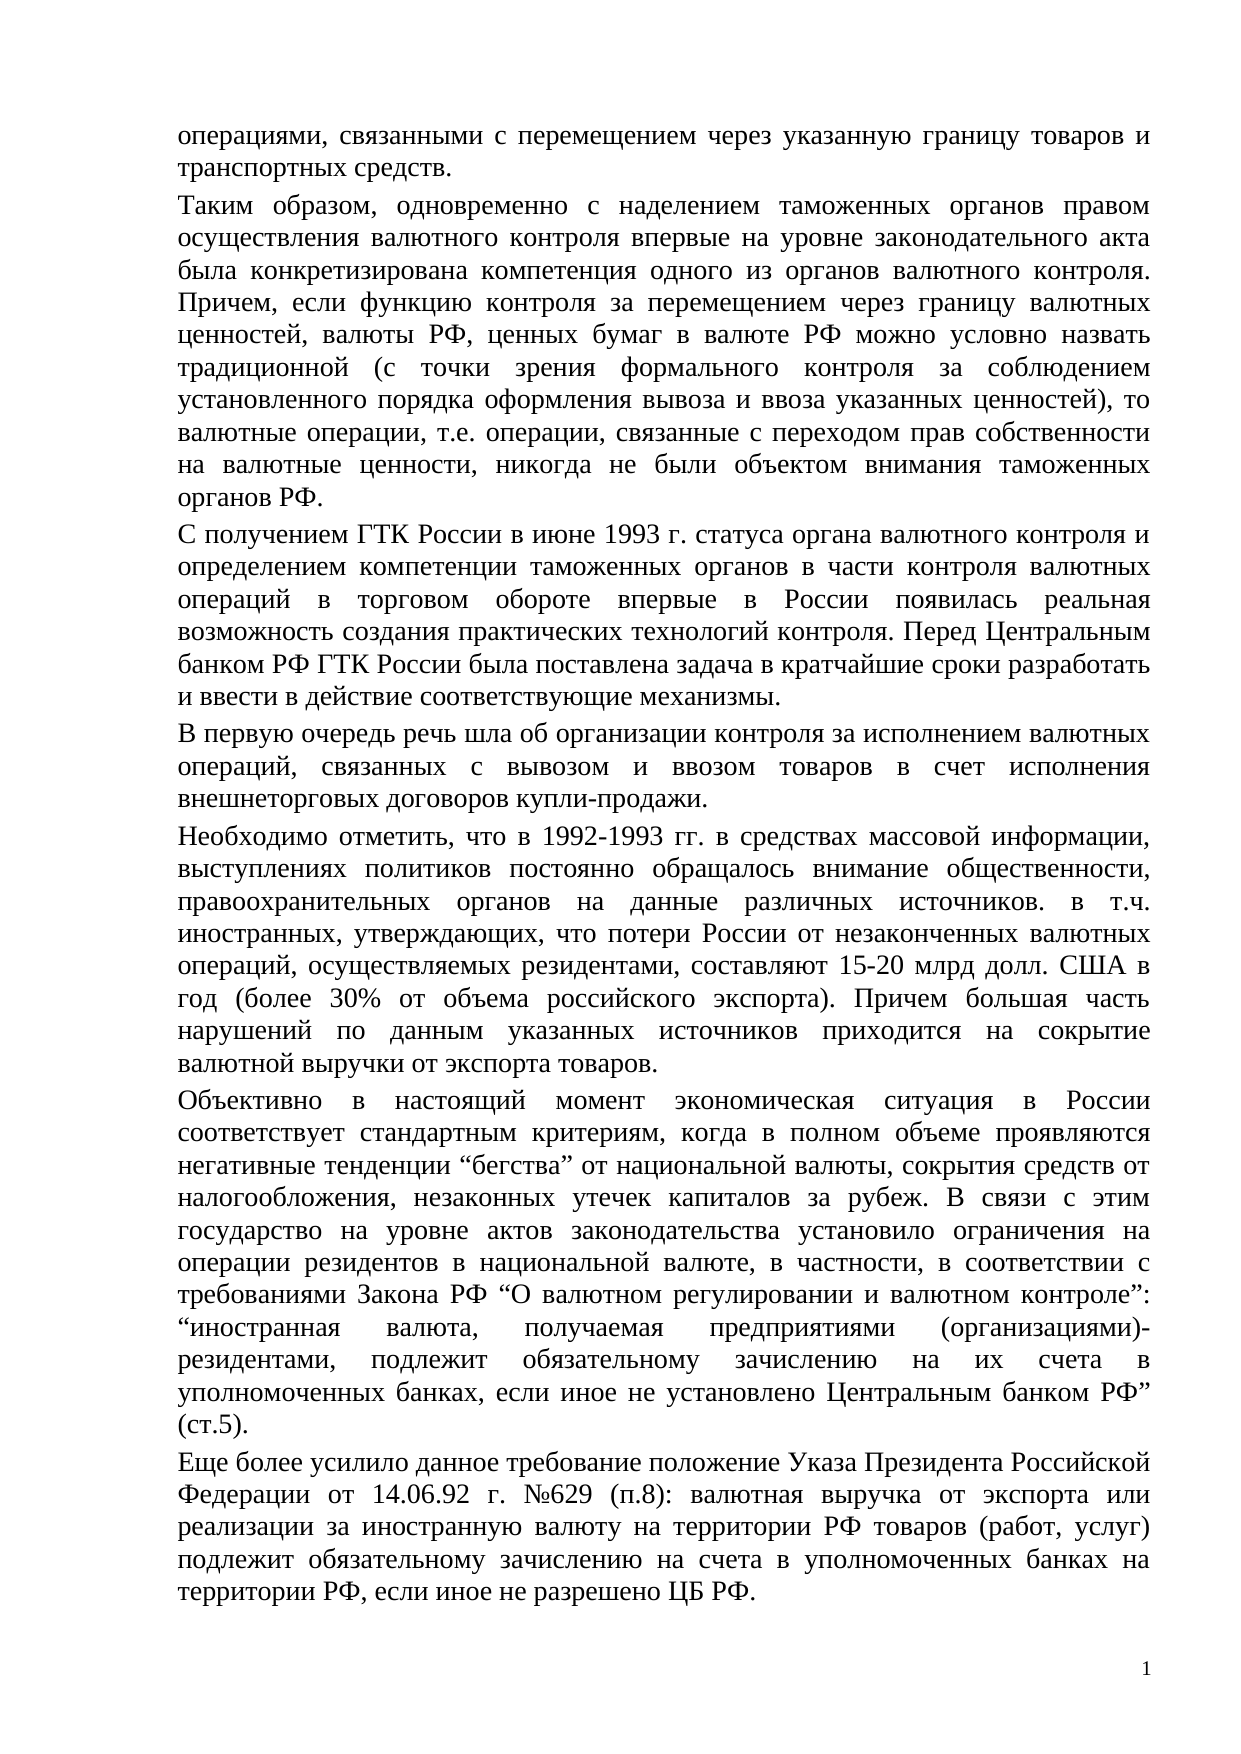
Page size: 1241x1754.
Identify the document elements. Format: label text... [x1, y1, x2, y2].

text Еще более усилило данное требование положение Указа Президента Российской Федерации от 14.06.92 г. №629 (п.8): валютная выручка от экспорта или реализации за иностранную валюту на территории РФ товаров (работ, услуг) подлежит обязательному зачислению на счета в уполномоченных банках на территории РФ, если иное не разрешено ЦБ РФ. [177, 1444, 1152, 1607]
text Объективно в настоящий момент экономическая ситуация в России соответствует стандартным критериям, когда в полном объеме проявляются негативные тенденции “бегства” от национальной валюты, сокрытия средств от налогообложения, незаконных утечек капиталов за рубеж. В связи с этим государство на уровне актов законодательства установило ограничения на операции резидентов в национальной валюте, в частности, в соответствии с требованиями Закона РФ “О валютном регулировании и валютном контроле”: “иностранная валюта, получаемая предприятиями (организациями)- резидентами, подлежит обязательному зачислению на их счета в уполномоченных банках, если иное не установлено Центральным банком РФ” (ст.5). [177, 1083, 1152, 1439]
text В первую очередь речь шла об организации контроля за исполнением валютных операций, связанных с вывозом и ввозом товаров в счет исполнения внешнеторговых договоров купли-продажи. [177, 717, 1152, 814]
text Необходимо отметить, что в 1992-1993 гг. в средствах массовой информации, выступлениях политиков постоянно обращалось внимание общественности, правоохранительных органов на данные различных источников. в т.ч. иностранных, утверждающих, что потери России от незаконченных валютных операций, осуществляемых резидентами, составляют 15-20 млрд долл. США в год (более 30% от объема российского экспорта). Причем большая часть нарушений по данным указанных источников приходится на сокрытие валютной выручки от экспорта товаров. [177, 819, 1152, 1078]
text Таким образом, одновременно с наделением таможенных органов правом осуществления валютного контроля впервые на уровне законодательного акта была конкретизирована компетенция одного из органов валютного контроля. Причем, если функцию контроля за перемещением через границу валютных ценностей, валюты РФ, ценных бумаг в валюте РФ можно условно назвать традиционной (с точки зрения формального контроля за соблюдением установленного порядка оформления вывоза и ввоза указанных ценностей), то валютные операции, т.е. операции, связанные с переходом прав собственности на валютные ценности, никогда не были объектом внимания таможенных органов РФ. [177, 188, 1152, 512]
text С получением ГТК России в июне 1993 г. статуса органа валютного контроля и определением компетенции таможенных органов в части контроля валютных операций в торговом обороте впервые в России появилась реальная возможность создания практических технологий контроля. Перед Центральным банком РФ ГТК России была поставлена задача в кратчайшие сроки разработать и ввести в действие соответствующие механизмы. [177, 517, 1152, 711]
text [177, 118, 1152, 183]
